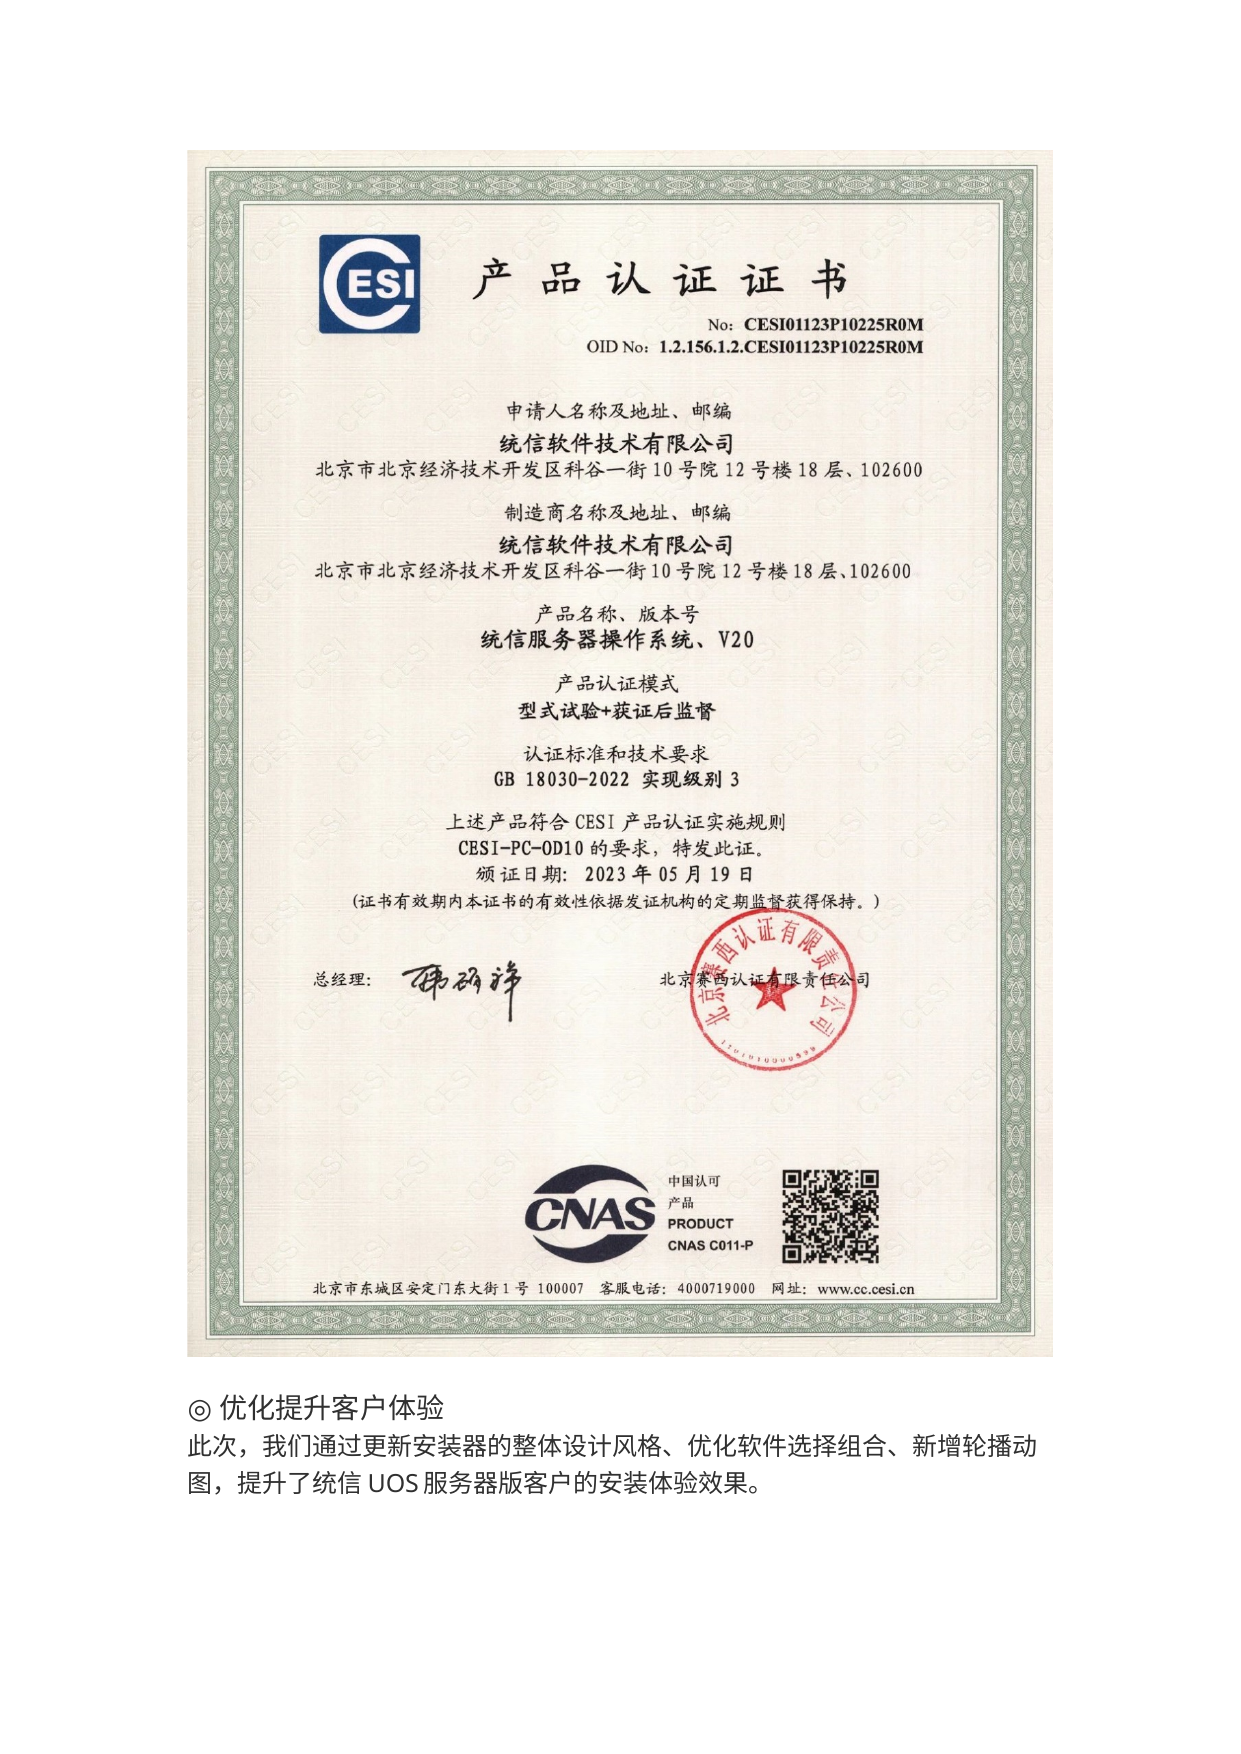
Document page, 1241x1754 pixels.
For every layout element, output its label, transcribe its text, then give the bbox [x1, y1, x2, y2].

picture [187, 150, 1053, 1357]
text 此次，我们通过更新安装器的整体设计风格、优化软件选择组合、新增轮播动图，提升了统信UOS服务器版客户的安装体验效果。 [187, 1427, 1053, 1499]
text ◎ 优化提升客户体验 [187, 1386, 1053, 1427]
